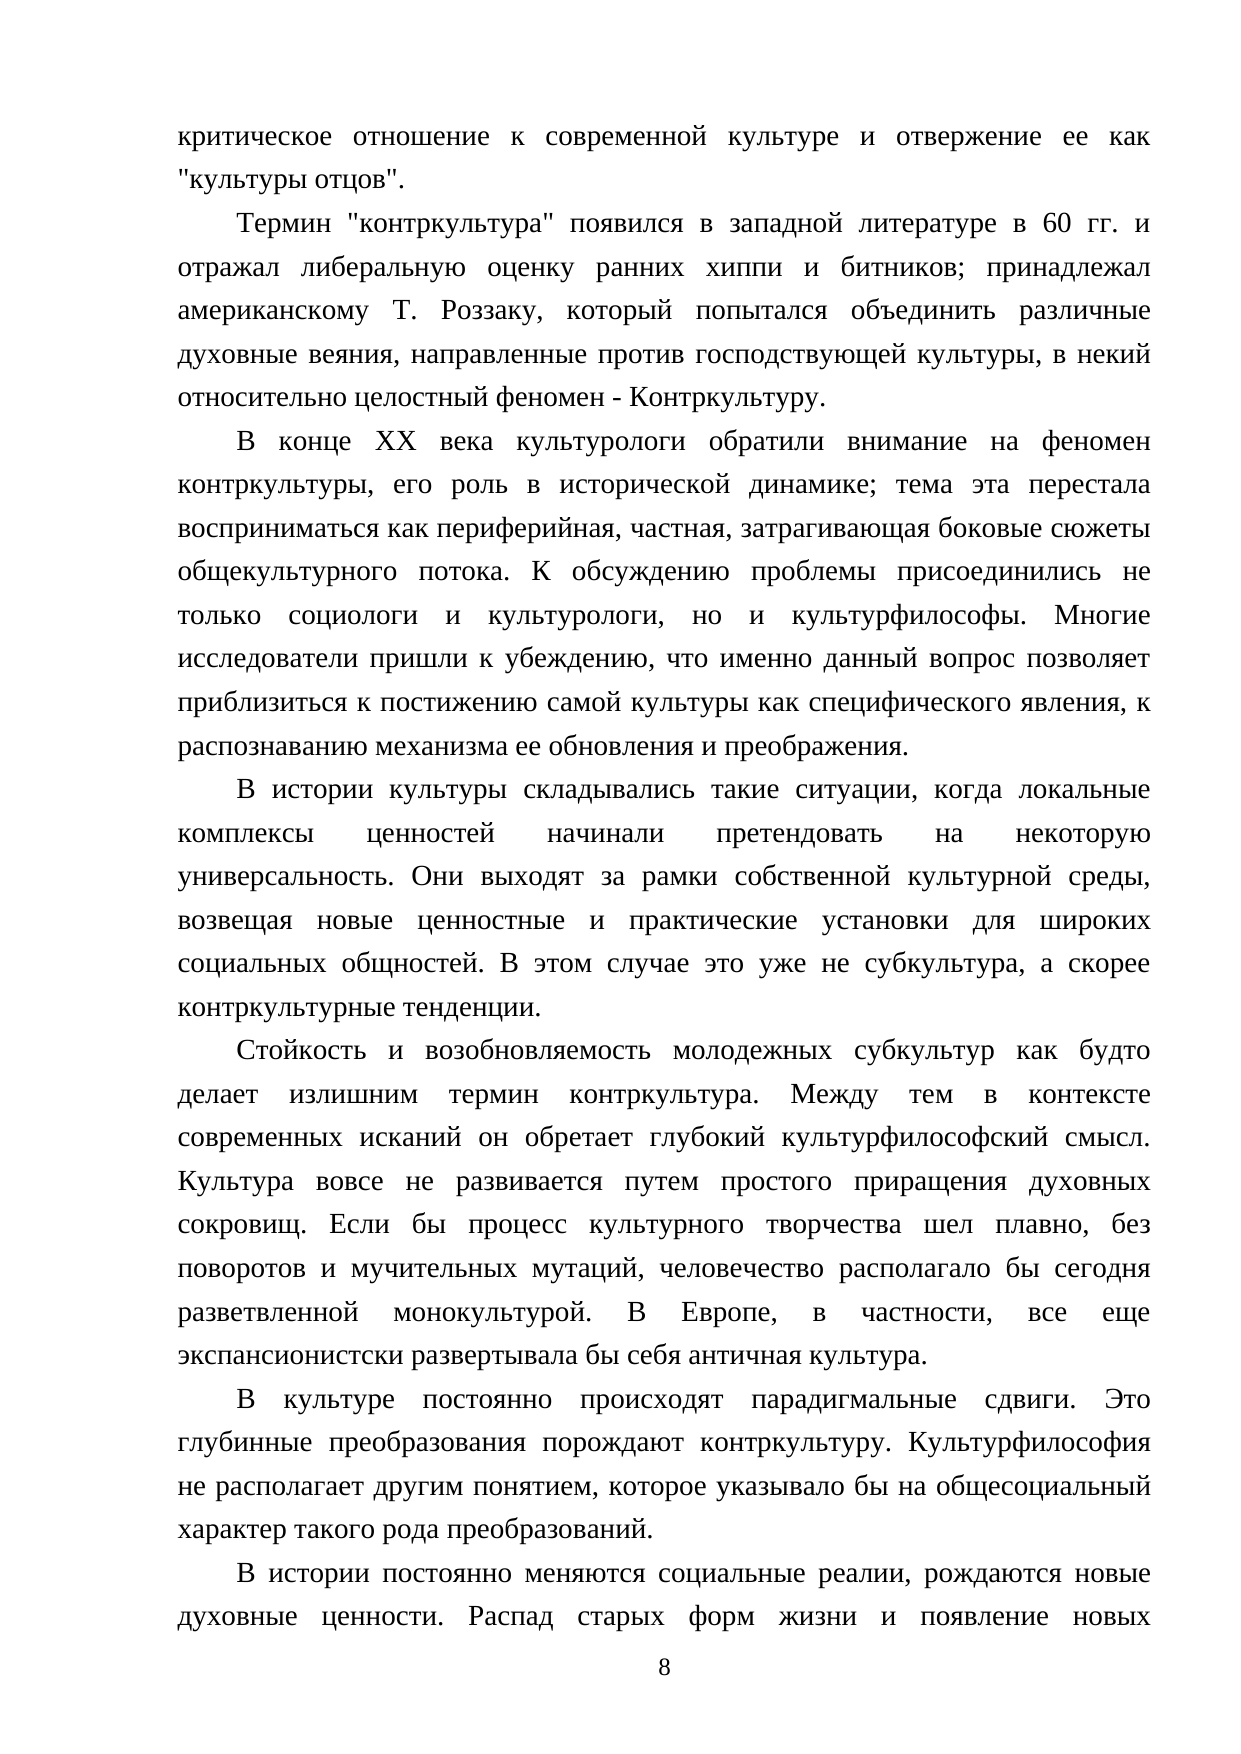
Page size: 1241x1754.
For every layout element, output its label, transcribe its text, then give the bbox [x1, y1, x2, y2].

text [177, 118, 1152, 195]
text Стойкость и возобновляемость молодежных субкультур как будто делает излишним термин контркультура. Между тем в контексте современных исканий он обретает глубокий культурфилософский смысл. Культура вовсе не развивается путем простого приращения духовных сокровищ. Если бы процесс культурного творчества шел плавно, без поворотов и мучительных мутаций, человечество располагало бы сегодня разветвленной монокультурой. В Европе, в частности, все еще экспансионистски развертывала бы себя античная культура. [177, 1032, 1152, 1371]
text В истории культуры складывались такие ситуации, когда локальные комплексы ценностей начинали претендовать на некоторую универсальность. Они выходят за рамки собственной культурной среды, возвещая новые ценностные и практические установки для широких социальных общностей. В этом случае это уже не субкультура, а скорее контркультурные тенденции. [177, 771, 1152, 1022]
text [177, 1555, 1152, 1632]
text Термин "контркультура" появился в западной литературе в 60 гг. и отражал либеральную оценку ранних хиппи и битников; принадлежал американскому Т. Роззаку, который попытался объединить различные духовные веяния, направленные против господствующей культуры, в некий относительно целостный феномен - Контркультуру. [177, 205, 1152, 413]
text В конце XX века культурологи обратили внимание на феномен контркультуры, его роль в исторической динамике; тема эта перестала восприниматься как периферийная, частная, затрагивающая боковые сюжеты общекультурного потока. К обсуждению проблемы присоединились не только социологи и культурологи, но и культурфилософы. Многие исследователи пришли к убеждению, что именно данный вопрос позволяет приблизиться к постижению самой культуры как специфического явления, к распознаванию механизма ее обновления и преображения. [177, 423, 1152, 761]
text В культуре постоянно происходят парадигмальные сдвиги. Это глубинные преобразования порождают контркультуру. Культурфилософия не располагает другим понятием, которое указывало бы на общесоциальный характер такого рода преобразований. [177, 1381, 1152, 1545]
